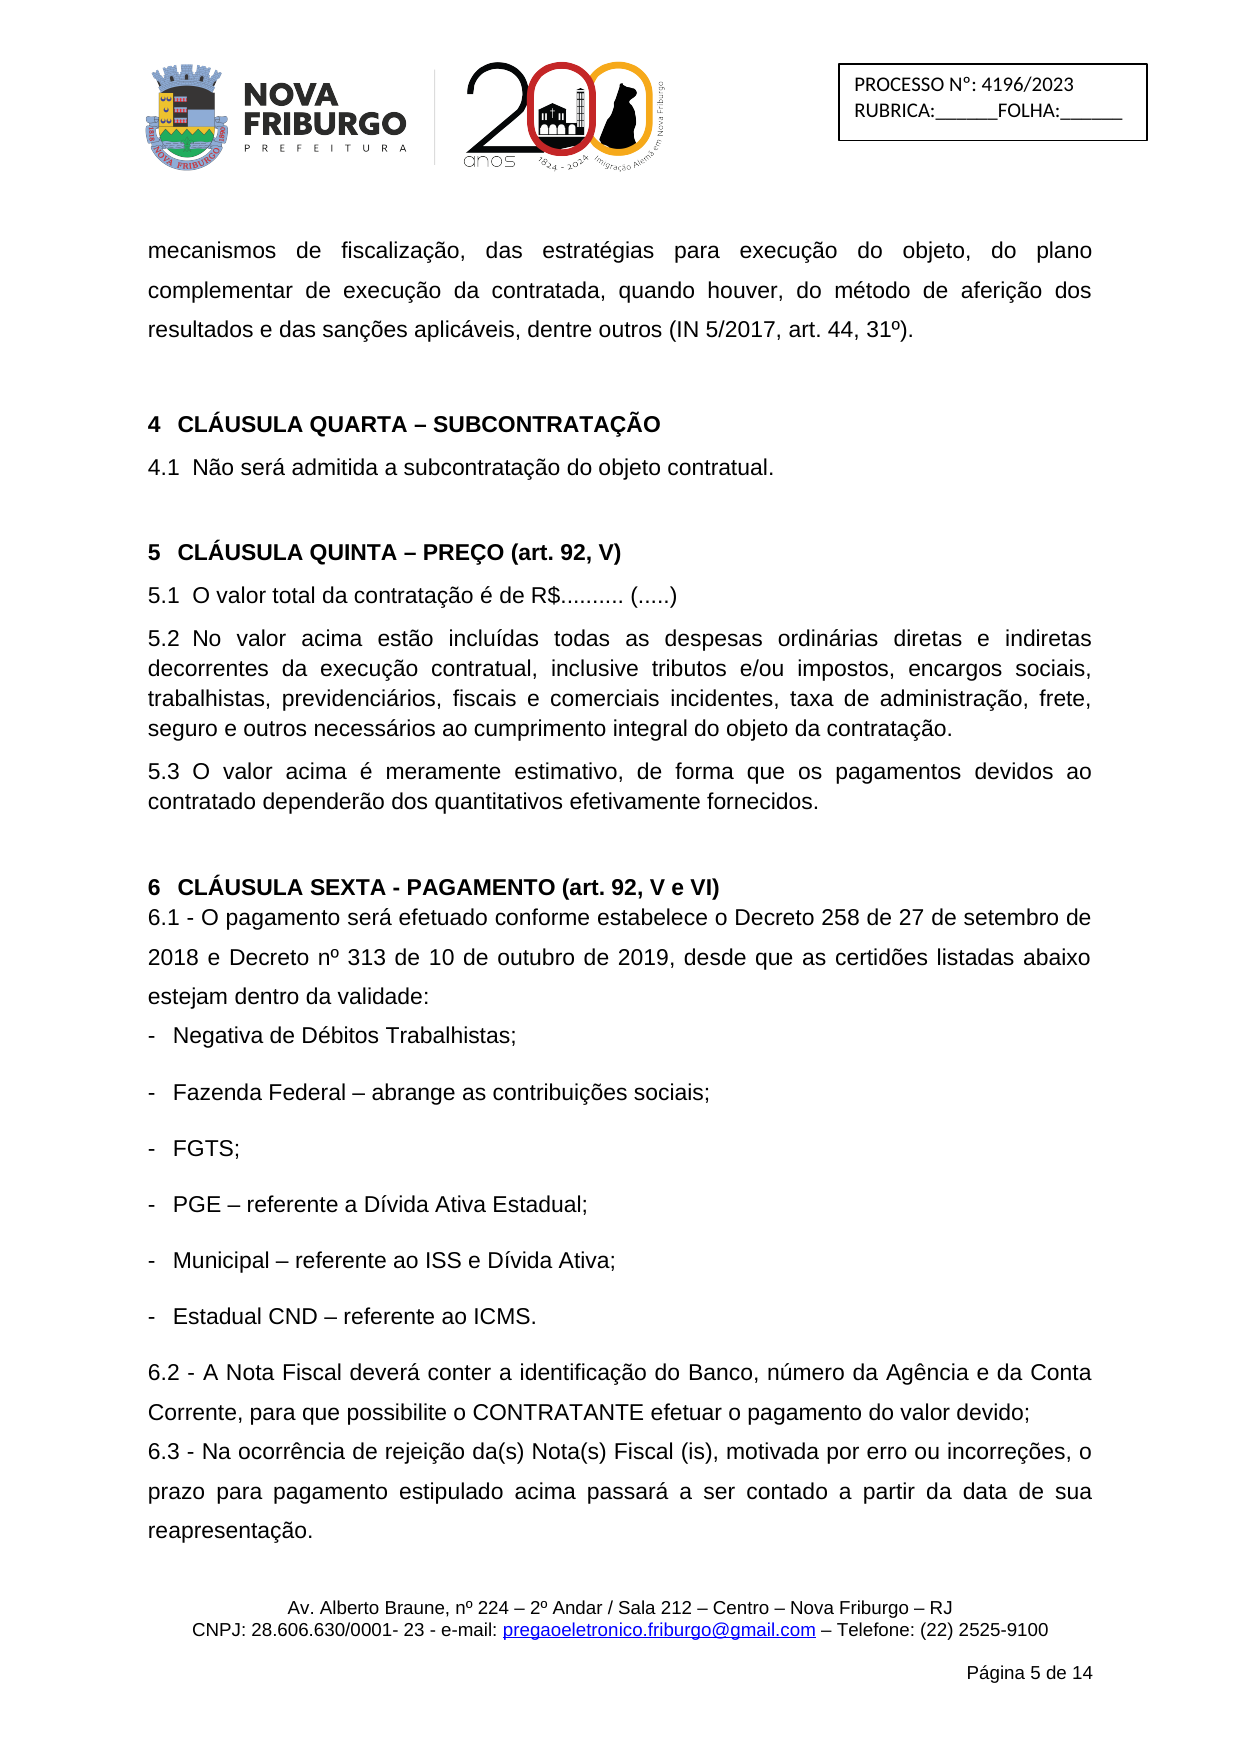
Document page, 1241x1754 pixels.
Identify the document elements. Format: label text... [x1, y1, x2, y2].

list Estadual CND – referente ao ICMS. [148, 1303, 1092, 1329]
list No valor acima estão incluídas todas as despesas ordinárias diretas e indiretas decorrentes da execução contratual, inclusive tributos e/ou impostos, encargos sociais, trabalhistas, previdenciários, fiscais e comerciais incidentes, taxa de administração, frete, seguro e outros necessários ao cumprimento integral do objeto da contratação. [148, 625, 1092, 742]
text 6.3 - Na ocorrência de rejeição da(s) Nota(s) Fiscal (is), motivada por erro ou incorreções, o prazo para pagamento estipulado acima passará a ser contado a partir da data de sua reapresentação. [148, 1438, 1092, 1544]
text 6.2 - A Nota Fiscal deverá conter a identificação do Banco, número da Agência e da Conta Corrente, para que possibilite o CONTRATANTE efetuar o pagamento do valor devido; [148, 1359, 1092, 1425]
list PGE – referente a Dívida Ativa Estadual; [148, 1191, 1092, 1217]
list Municipal – referente ao ISS e Dívida Ativa; [148, 1247, 1092, 1273]
list O valor acima é meramente estimativo, de forma que os pagamentos devidos ao contratado dependerão dos quantitativos efetivamente fornecidos. [148, 758, 1092, 815]
list CLÁUSULA QUARTA – SUBCONTRATAÇÃO [148, 411, 1092, 437]
list O valor total da contratação é de R$.......... (.....) [148, 582, 1092, 608]
list Não será admitida a subcontratação do objeto contratual. [148, 454, 1092, 480]
list Negativa de Débitos Trabalhistas; [148, 1022, 1092, 1049]
list CLÁUSULA QUINTA – PREÇO (art. 92, V) [148, 539, 1092, 566]
picture [118, 29, 697, 200]
list FGTS; [148, 1135, 1092, 1161]
list Fazenda Federal – abrange as contribuições sociais; [148, 1079, 1092, 1105]
text 6.1 - O pagamento será efetuado conforme estabelece o Decreto 258 de 27 de setembro de 2018 e Decreto nº 313 de 10 de outubro de 2019, desde que as certidões listadas abaixo estejam dentro da validade: [148, 904, 1092, 1009]
list CLÁUSULA SEXTA - PAGAMENTO (art. 92, V e VI) [148, 874, 1092, 900]
